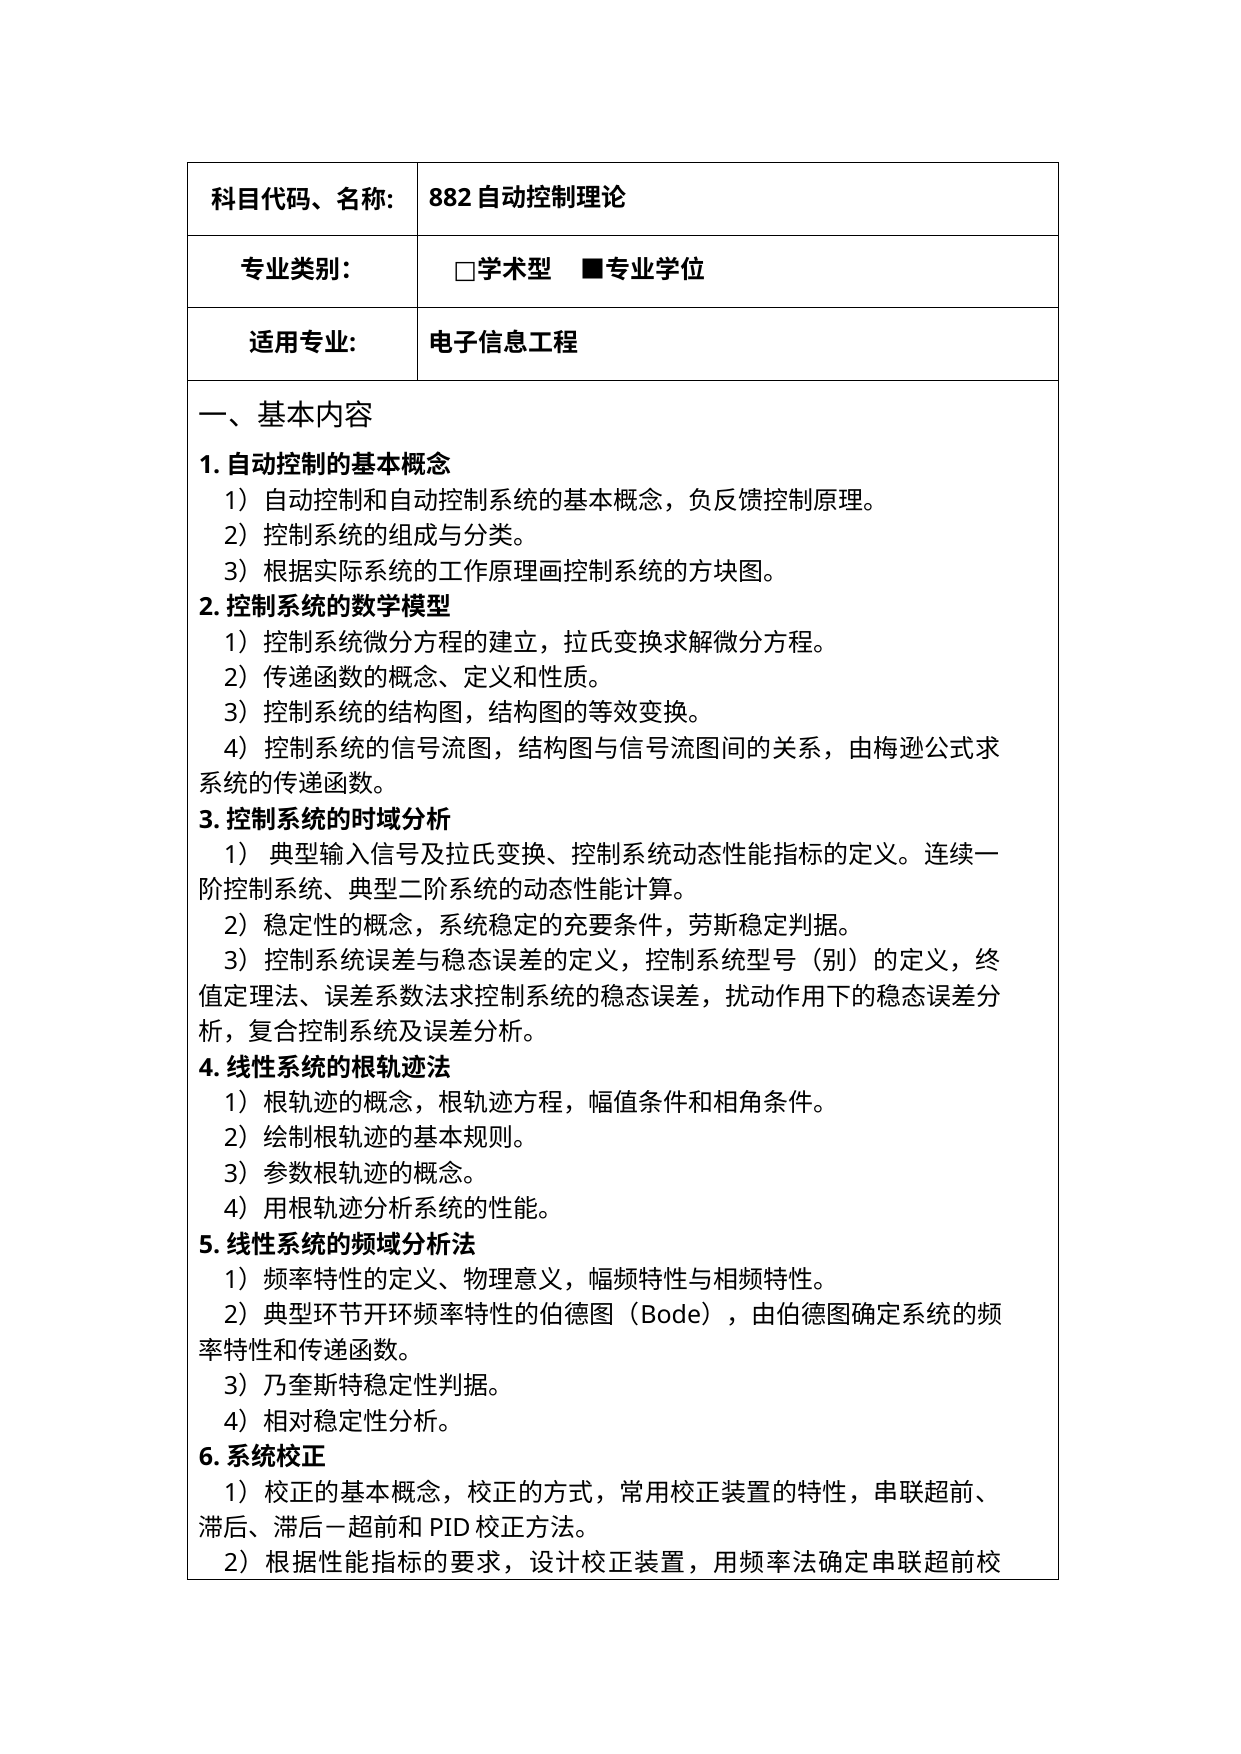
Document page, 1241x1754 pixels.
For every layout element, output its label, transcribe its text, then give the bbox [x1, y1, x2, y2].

table_cell 适用专业: [188, 308, 417, 379]
table_cell 专业类别： [188, 236, 417, 307]
table_header 科目代码、名称: [188, 163, 417, 234]
table_cell □学术型 ■专业学位 [418, 236, 1058, 307]
table_header 882自动控制理论 [418, 163, 1058, 234]
table_cell 电子信息工程 [418, 308, 1058, 379]
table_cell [188, 381, 1058, 1579]
